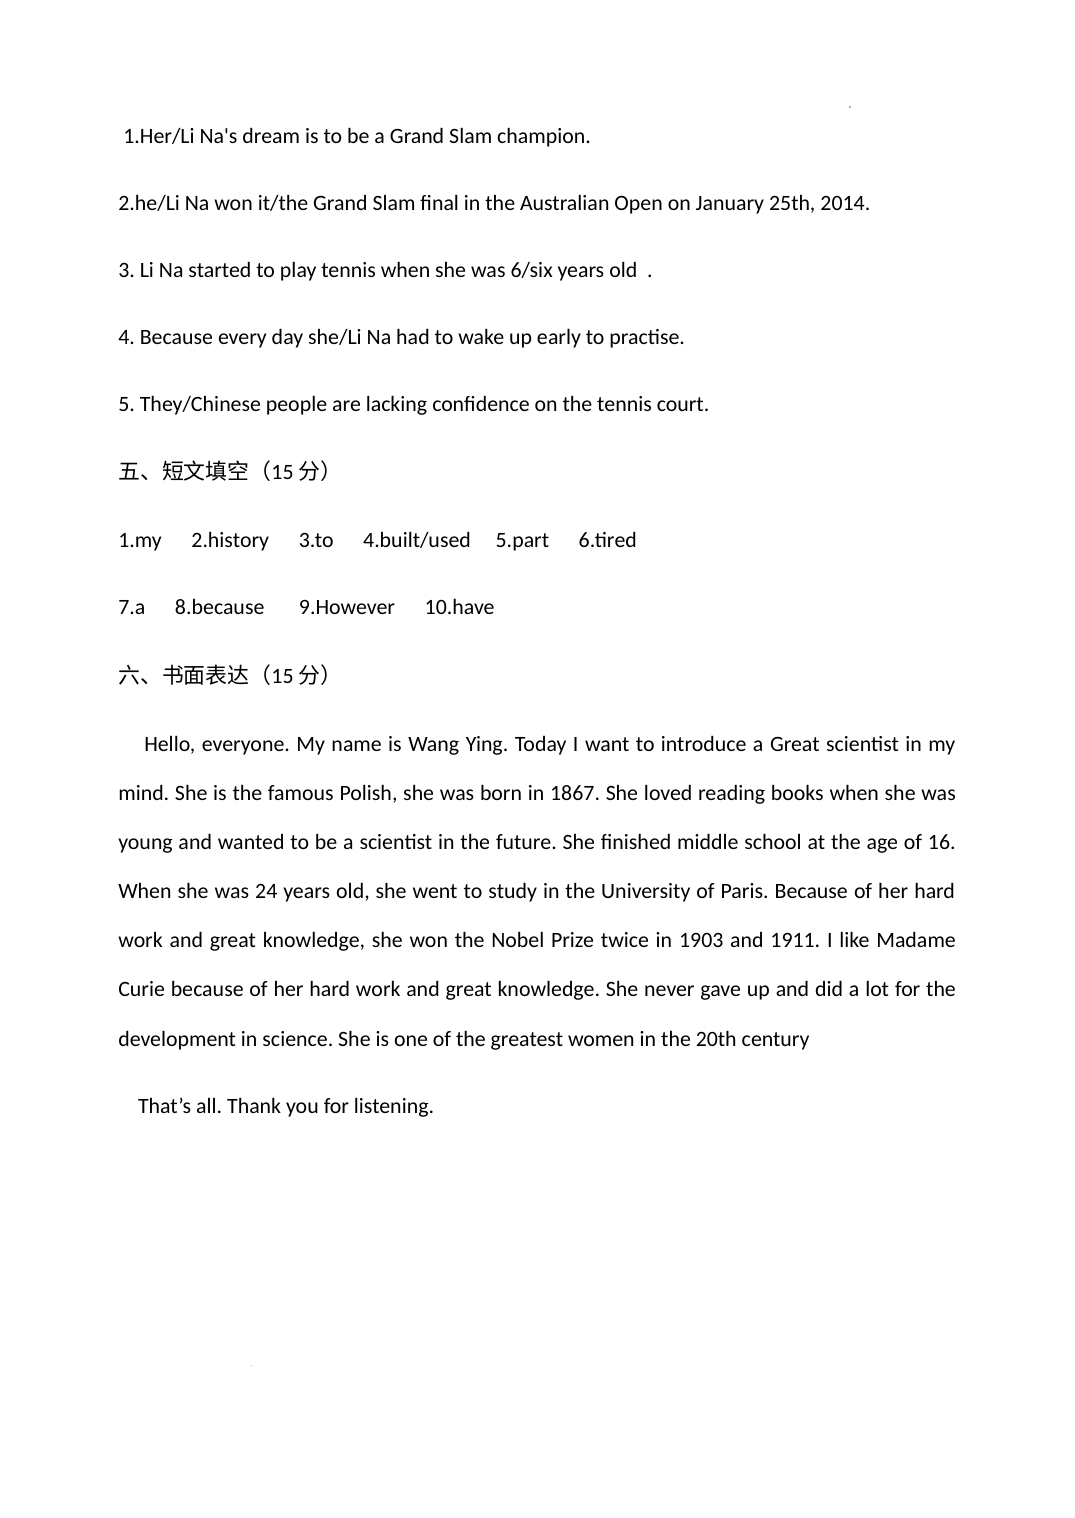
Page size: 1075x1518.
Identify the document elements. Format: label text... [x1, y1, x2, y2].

list Hello, everyone. My name is Wang Ying. Today I want to introduce a Great scientist in my mind. She is the famous Polish, she was born in 1867. She loved reading books when she was young and wanted to be a scientist in the future. She finished middle school at the age of 16. When she was 24 years old, she went to study in the University of Paris. Because of her hard work and great knowledge, she won the Nobel Prize twice in 1903 and 1911. I like Madame Curie because of her hard work and great knowledge. She never gave up and did a lot for the development in science. She is one of the greatest women in the 20th century [118, 727, 957, 1054]
list 7.a 8.because 9.However 10.have [118, 590, 957, 623]
list 2.he/Li Na won it/the Grand Slam final in the Australian Open on January 25th, 2014. [118, 186, 957, 219]
list 3. Li Na started to play tennis when she was 6/six years old . [118, 253, 957, 286]
list 4. Because every day she/Li Na had to wake up early to practise. [118, 320, 957, 353]
list 五、短文填空（15分） [118, 454, 957, 487]
list 六、书面表达（15分） [118, 657, 957, 690]
list 5. They/Chinese people are lacking confidence on the tennis court. [118, 387, 957, 420]
list 1.Her/Li Na's dream is to be a Grand Slam champion. [118, 119, 957, 152]
list That’s all. Thank you for listening. [118, 1089, 957, 1122]
list 1.my 2.history 3.to 4.built/used 5.part 6.tired [118, 523, 957, 556]
